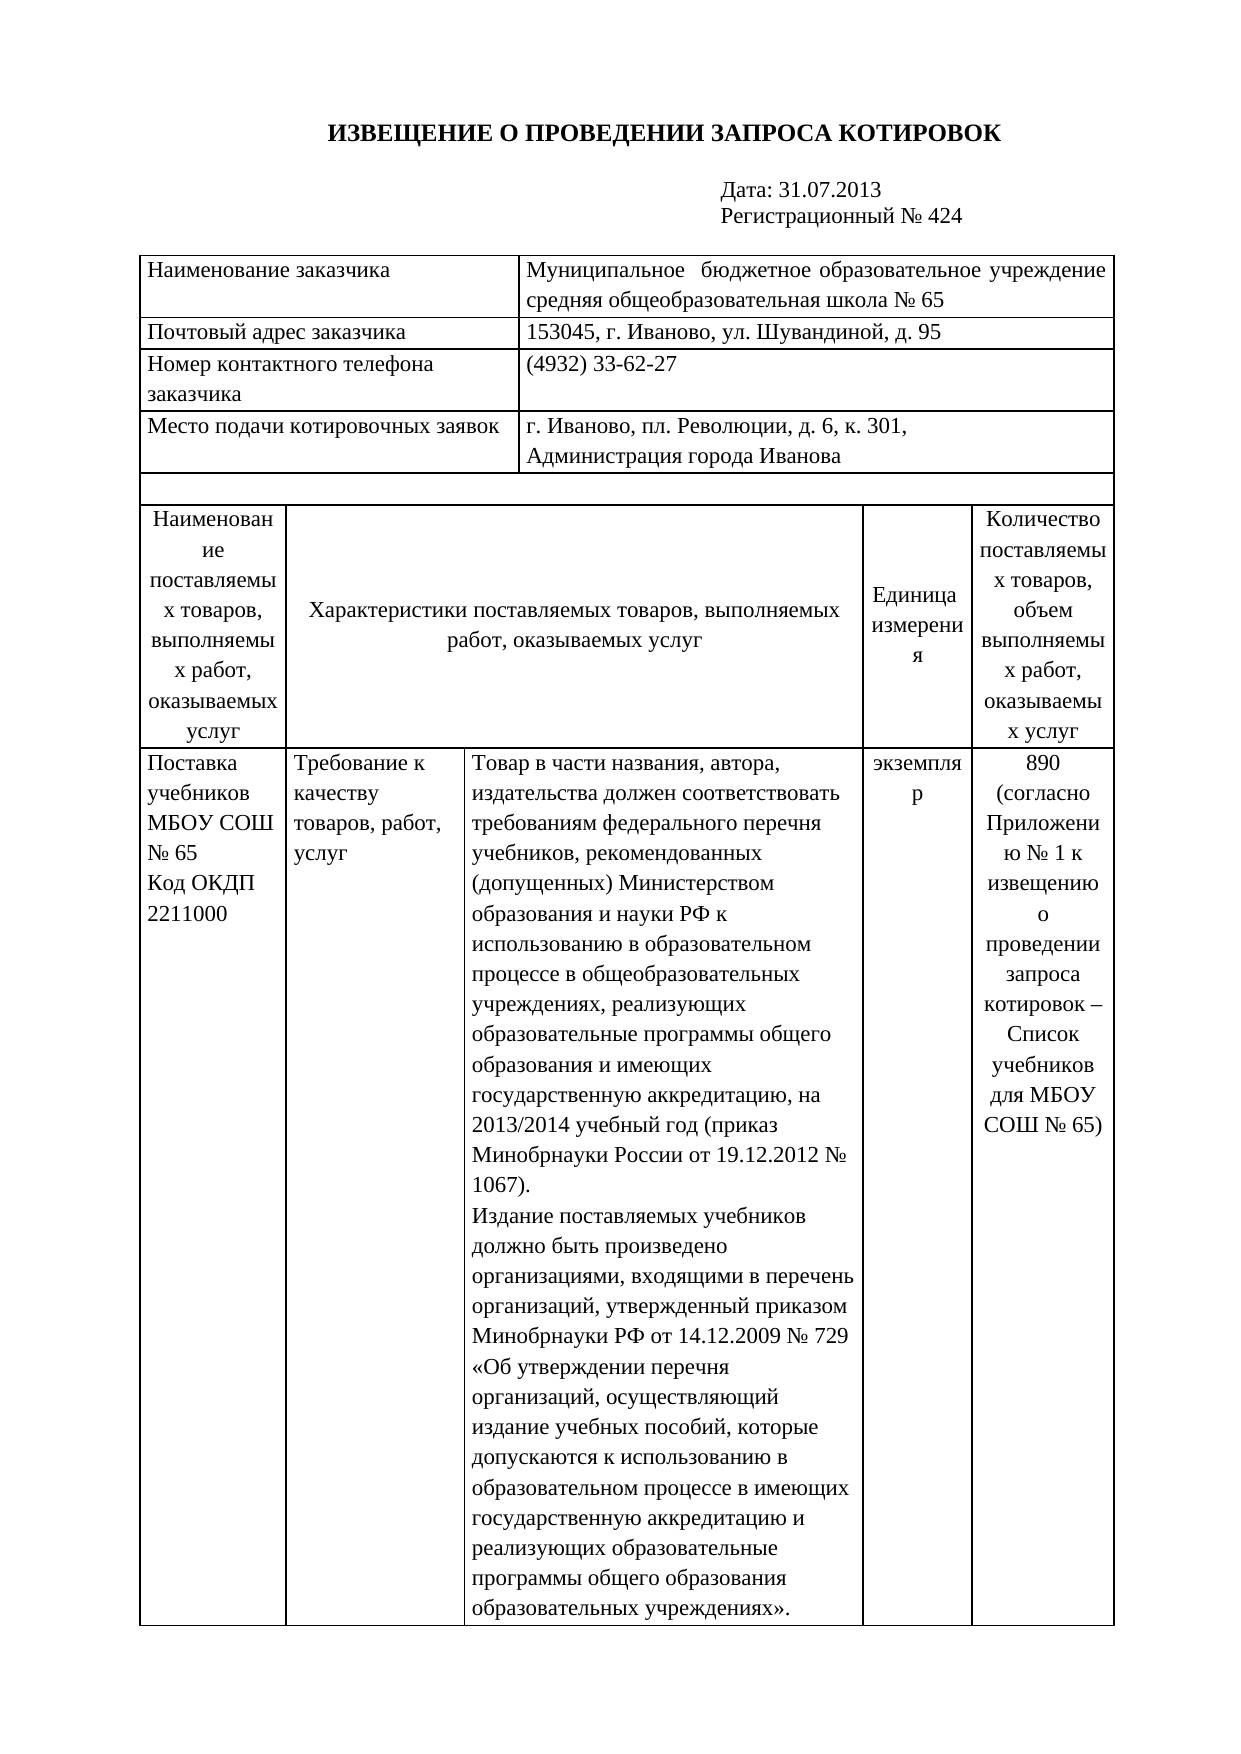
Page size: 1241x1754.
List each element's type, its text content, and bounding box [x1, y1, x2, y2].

table_cell Место подачи котировочных заявок [141, 412, 518, 472]
table_cell Наименование поставляемых товаров, выполняемых работ, оказываемых услуг [141, 506, 285, 747]
table_cell Единица измерения [864, 506, 971, 747]
table_header Муниципальное бюджетное образовательное учреждение средняя общеобразовательная школа № 65 [520, 256, 1113, 316]
table_cell (4932) 33-62-27 [520, 350, 1113, 410]
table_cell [141, 749, 285, 1625]
table_cell Количество поставляемых товаров, объем выполняемых работ, оказываемых услуг [973, 506, 1113, 747]
table_cell экземпляр [864, 749, 971, 1625]
table_cell Требование к качеству товаров, работ, услуг [287, 749, 464, 1625]
table_header Наименование заказчика [141, 256, 518, 316]
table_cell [973, 749, 1113, 1625]
text ИЗВЕЩЕНИЕ О ПРОВЕДЕНИИ ЗАПРОСА КОТИРОВОК [177, 118, 1152, 147]
text Дата: 31.07.2013 [177, 176, 1152, 202]
table_cell Характеристики поставляемых товаров, выполняемых работ, оказываемых услуг [287, 506, 862, 747]
table_cell Номер контактного телефона заказчика [141, 350, 518, 410]
table_cell [141, 474, 1113, 504]
text Регистрационный № 424 [177, 202, 1152, 228]
table_cell г. Иваново, пл. Революции, д. 6, к. 301, Администрация города Иванова [520, 412, 1113, 472]
table_cell Почтовый адрес заказчика [141, 318, 518, 348]
table_cell 153045, г. Иваново, ул. Шувандиной, д. 95 [520, 318, 1113, 348]
table_cell Товар в части названия, автора, издательства должен соответствовать требованиям федерального перечня учебников, рекомендованных (допущенных) Министерством образования и науки РФ к использованию в образовательном процессе в общеобразовательных учреждениях, реализующих образовательные программы общего образования и имеющих государственную аккредитацию, на 2013/2014 учебный год (приказ Минобрнауки России от 19.12.2012 № 1067). Издание поставляемых учебников должно быть произведено организациями, входящими в перечень организаций, утвержденный приказом Минобрнауки РФ от 14.12.2009 № 729 «Об утверждении перечня организаций, осуществляющий издание учебных пособий, которые допускаются к использованию в образовательном процессе в имеющих государственную аккредитацию и реализующих образовательные программы общего образования образовательных учреждениях». [465, 749, 862, 1625]
